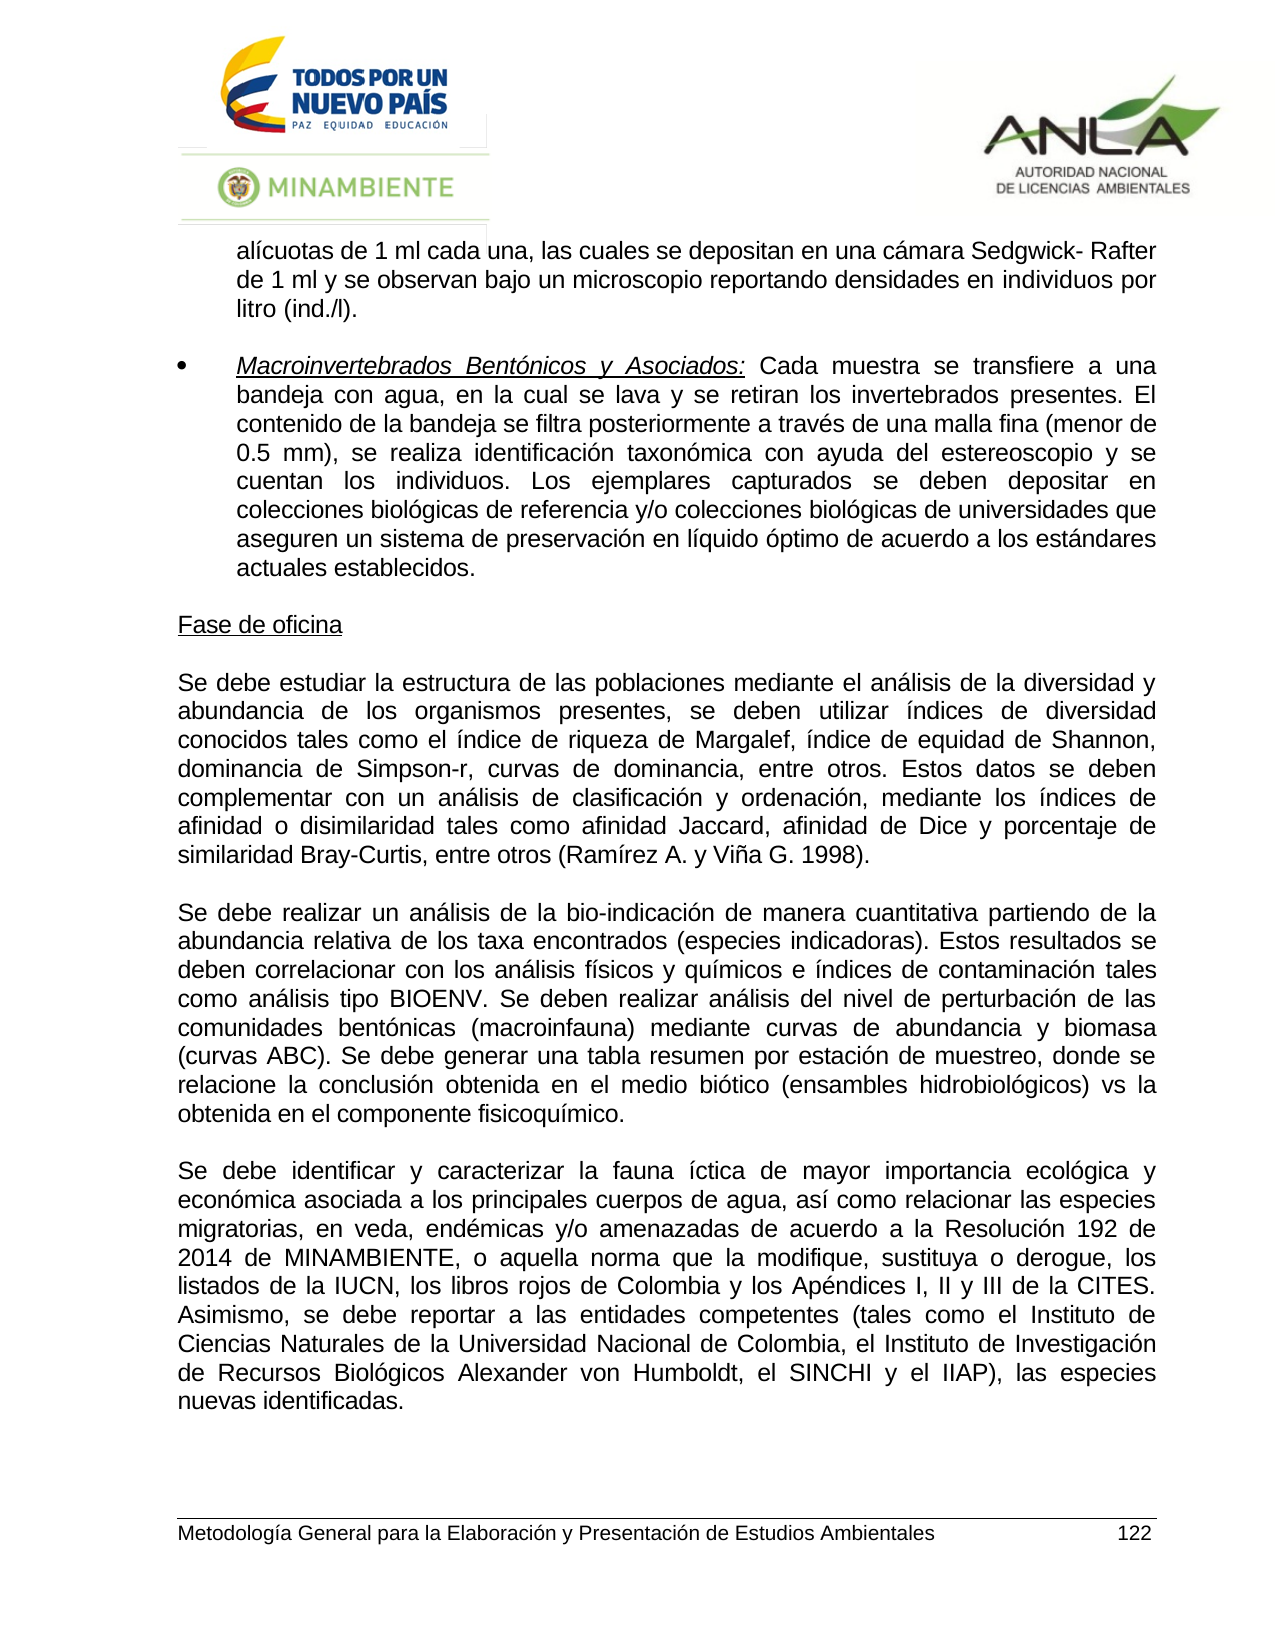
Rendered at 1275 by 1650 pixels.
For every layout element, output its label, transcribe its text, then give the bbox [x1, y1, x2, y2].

list Se debe identificar y caracterizar la fauna íctica de mayor importancia ecológica y económica asociada a los principales cuerpos de agua, así como relacionar las especies migratorias, en veda, endémicas y/o amenazadas de acuerdo a la Resolución 192 de 2014 de MINAMBIENTE, o aquella norma que la modifique, sustituya o derogue, los listados de la IUCN, los libros rojos de Colombia y los Apéndices I, II y III de la CITES. Asimismo, se debe reportar a las entidades competentes (tales como el Instituto de Ciencias Naturales de la Universidad Nacional de Colombia, el Instituto de Investigación de Recursos Biológicos Alexander von Humboldt, el SINCHI y el IIAP), las especies nuevas identificadas. [177, 1156, 1157, 1415]
list Se debe realizar un análisis de la bio-indicación de manera cuantitativa partiendo de la abundancia relativa de los taxa encontrados (especies indicadoras). Estos resultados se deben correlacionar con los análisis físicos y químicos e índices de contaminación tales como análisis tipo BIOENV. Se deben realizar análisis del nivel de perturbación de las comunidades bentónicas (macroinfauna) mediante curvas de abundancia y biomasa (curvas ABC). Se debe generar una tabla resumen por estación de muestreo, donde se relacione la conclusión obtenida en el medio biótico (ensambles hidrobiológicos) vs la obtenida en el componente fisicoquímico. [177, 898, 1157, 1128]
list Se debe estudiar la estructura de las poblaciones mediante el análisis de la diversidad y abundancia de los organismos presentes, se deben utilizar índices de diversidad conocidos tales como el índice de riqueza de Margalef, índice de equidad de Shannon, dominancia de Simpson-r, curvas de dominancia, entre otros. Estos datos se deben complementar con un análisis de clasificación y ordenación, mediante los índices de afinidad o disimilaridad tales como afinidad Jaccard, afinidad de Dice y porcentaje de similaridad Bray-Curtis, entre otros (Ramírez A. y Viña G. 1998). [177, 668, 1157, 869]
text Fase de oficina [177, 610, 1157, 639]
list Macroinvertebrados Bentónicos y Asociados: Cada muestra se transfiere a una bandeja con agua, en la cual se lava y se retiran los invertebrados presentes. El contenido de la bandeja se filtra posteriormente a través de una malla fina (menor de 0.5 mm), se realiza identificación taxonómica con ayuda del estereoscopio y se cuentan los individuos. Los ejemplares capturados se deben depositar en colecciones biológicas de referencia y/o colecciones biológicas de universidades que aseguren un sistema de preservación en líquido óptimo de acuerdo a los estándares actuales establecidos. [177, 351, 1157, 581]
picture [178, 26, 493, 236]
picture [915, 61, 1275, 216]
